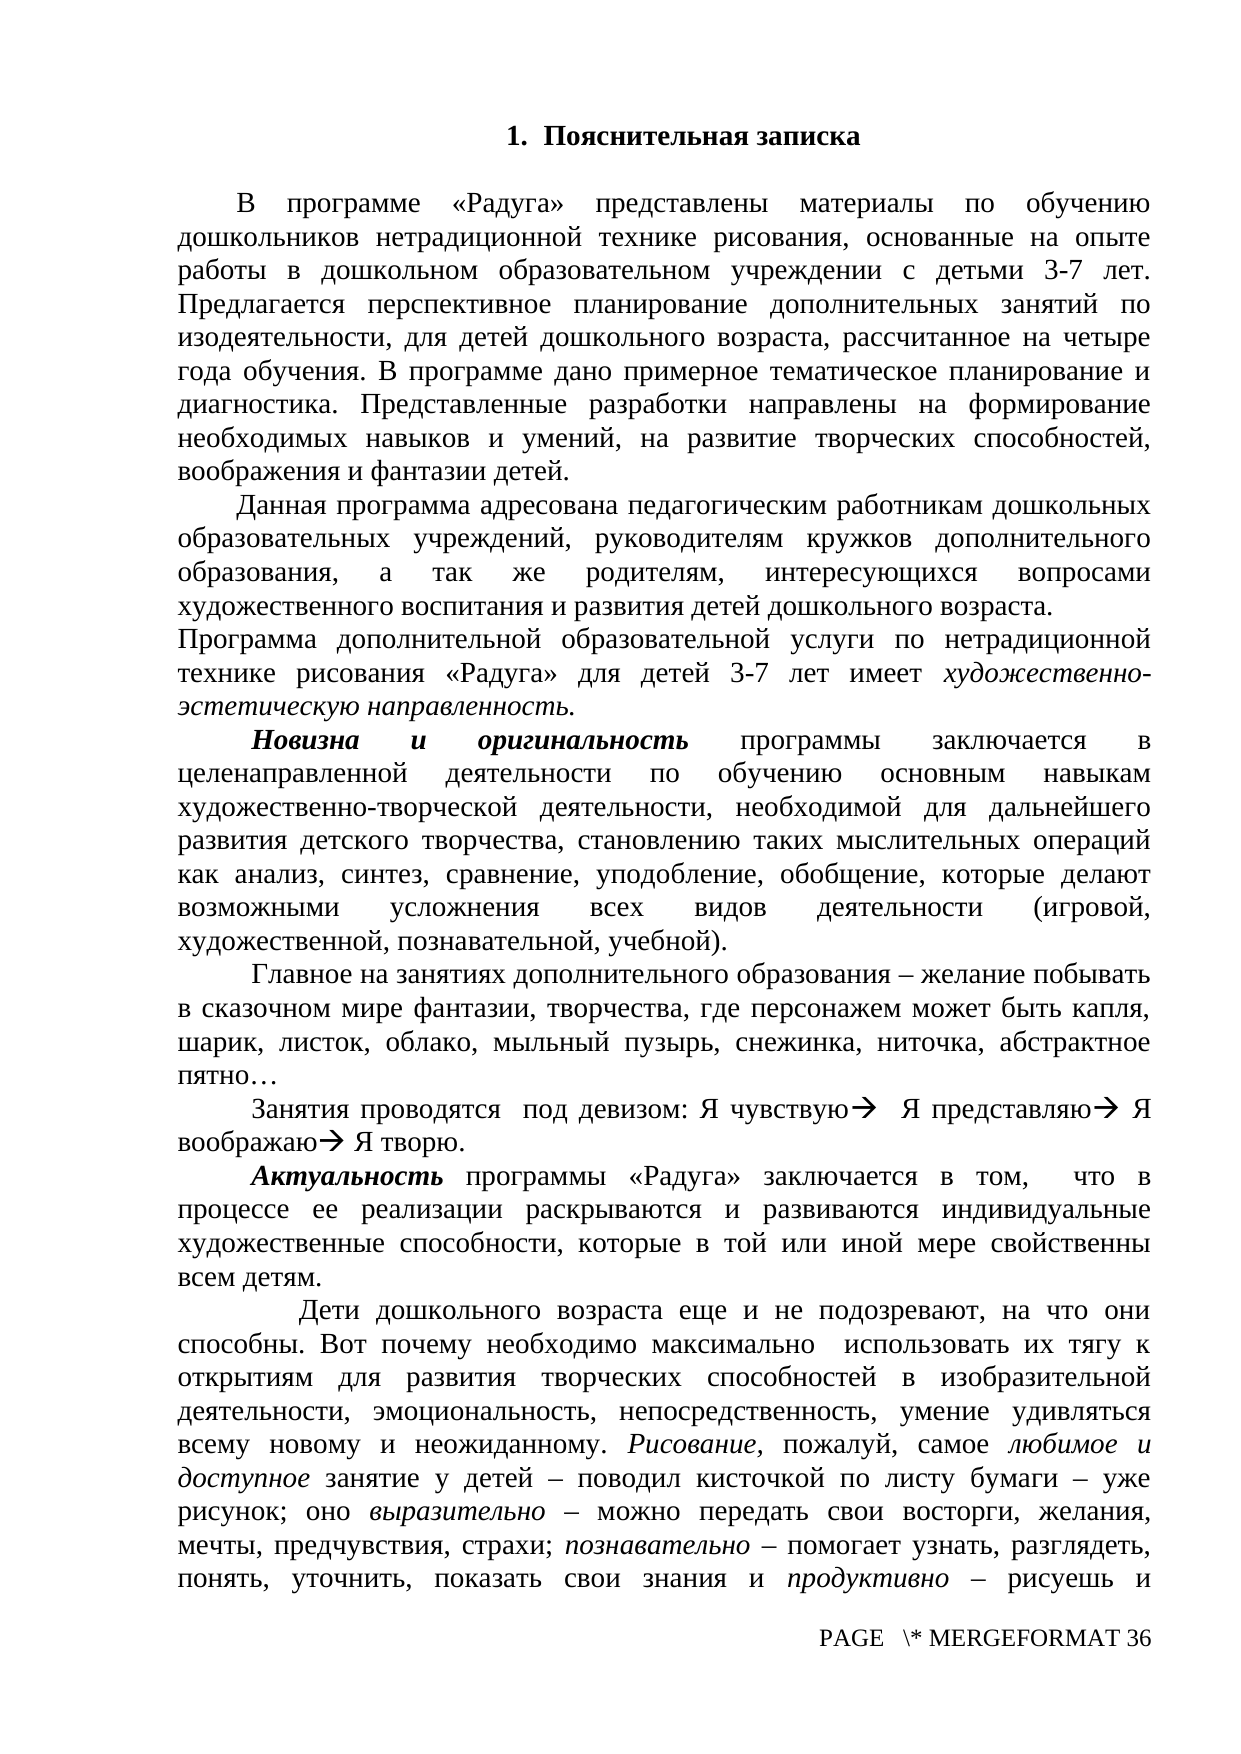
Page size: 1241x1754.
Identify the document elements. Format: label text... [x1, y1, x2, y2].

text Актуальность программы «Радуга» заключается в том, что в процессе ее реализации раскрываются и развиваются индивидуальные художественные способности, которые в той или иной мере свойственны всем детям. [177, 1158, 1152, 1292]
text Новизна и оригинальность программы заключается в целенаправленной деятельности по обучению основным навыкам художественно-творческой деятельности, необходимой для дальнейшего развития детского творчества, становлению таких мыслительных операций как анализ, синтез, сравнение, уподобление, обобщение, которые делают возможными усложнения всех видов деятельности (игровой, художественной, познавательной, учебной). [177, 722, 1152, 957]
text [177, 1292, 1152, 1594]
text Занятия проводятся под девизом: Я чувствую Я представляю Я воображаю Я творю. [177, 1091, 1152, 1158]
text В программе «Радуга» представлены материалы по обучению дошкольников нетрадиционной технике рисования, основанные на опыте работы в дошкольном образовательном учреждении с детьми 3-7 лет. Предлагается перспективное планирование дополнительных занятий по изодеятельности, для детей дошкольного возраста, рассчитанное на четыре года обучения. В программе дано примерное тематическое планирование и диагностика. Представленные разработки направлены на формирование необходимых навыков и умений, на развитие творческих способностей, воображения и фантазии детей. [177, 185, 1152, 487]
text Главное на занятиях дополнительного образования – желание побывать в сказочном мире фантазии, творчества, где персонажем может быть капля, шарик, листок, облако, мыльный пузырь, снежинка, ниточка, абстрактное пятно… [177, 957, 1152, 1091]
text Программа дополнительной образовательной услуги по нетрадиционной технике рисования «Радуга» для детей 3-7 лет имеет художественно-эстетическую направленность. [177, 621, 1152, 722]
list Пояснительная записка [215, 118, 1152, 152]
text Данная программа адресована педагогическим работникам дошкольных образовательных учреждений, руководителям кружков дополнительного образования, а так же родителям, интересующихся вопросами художественного воспитания и развития детей дошкольного возраста. [177, 487, 1152, 621]
